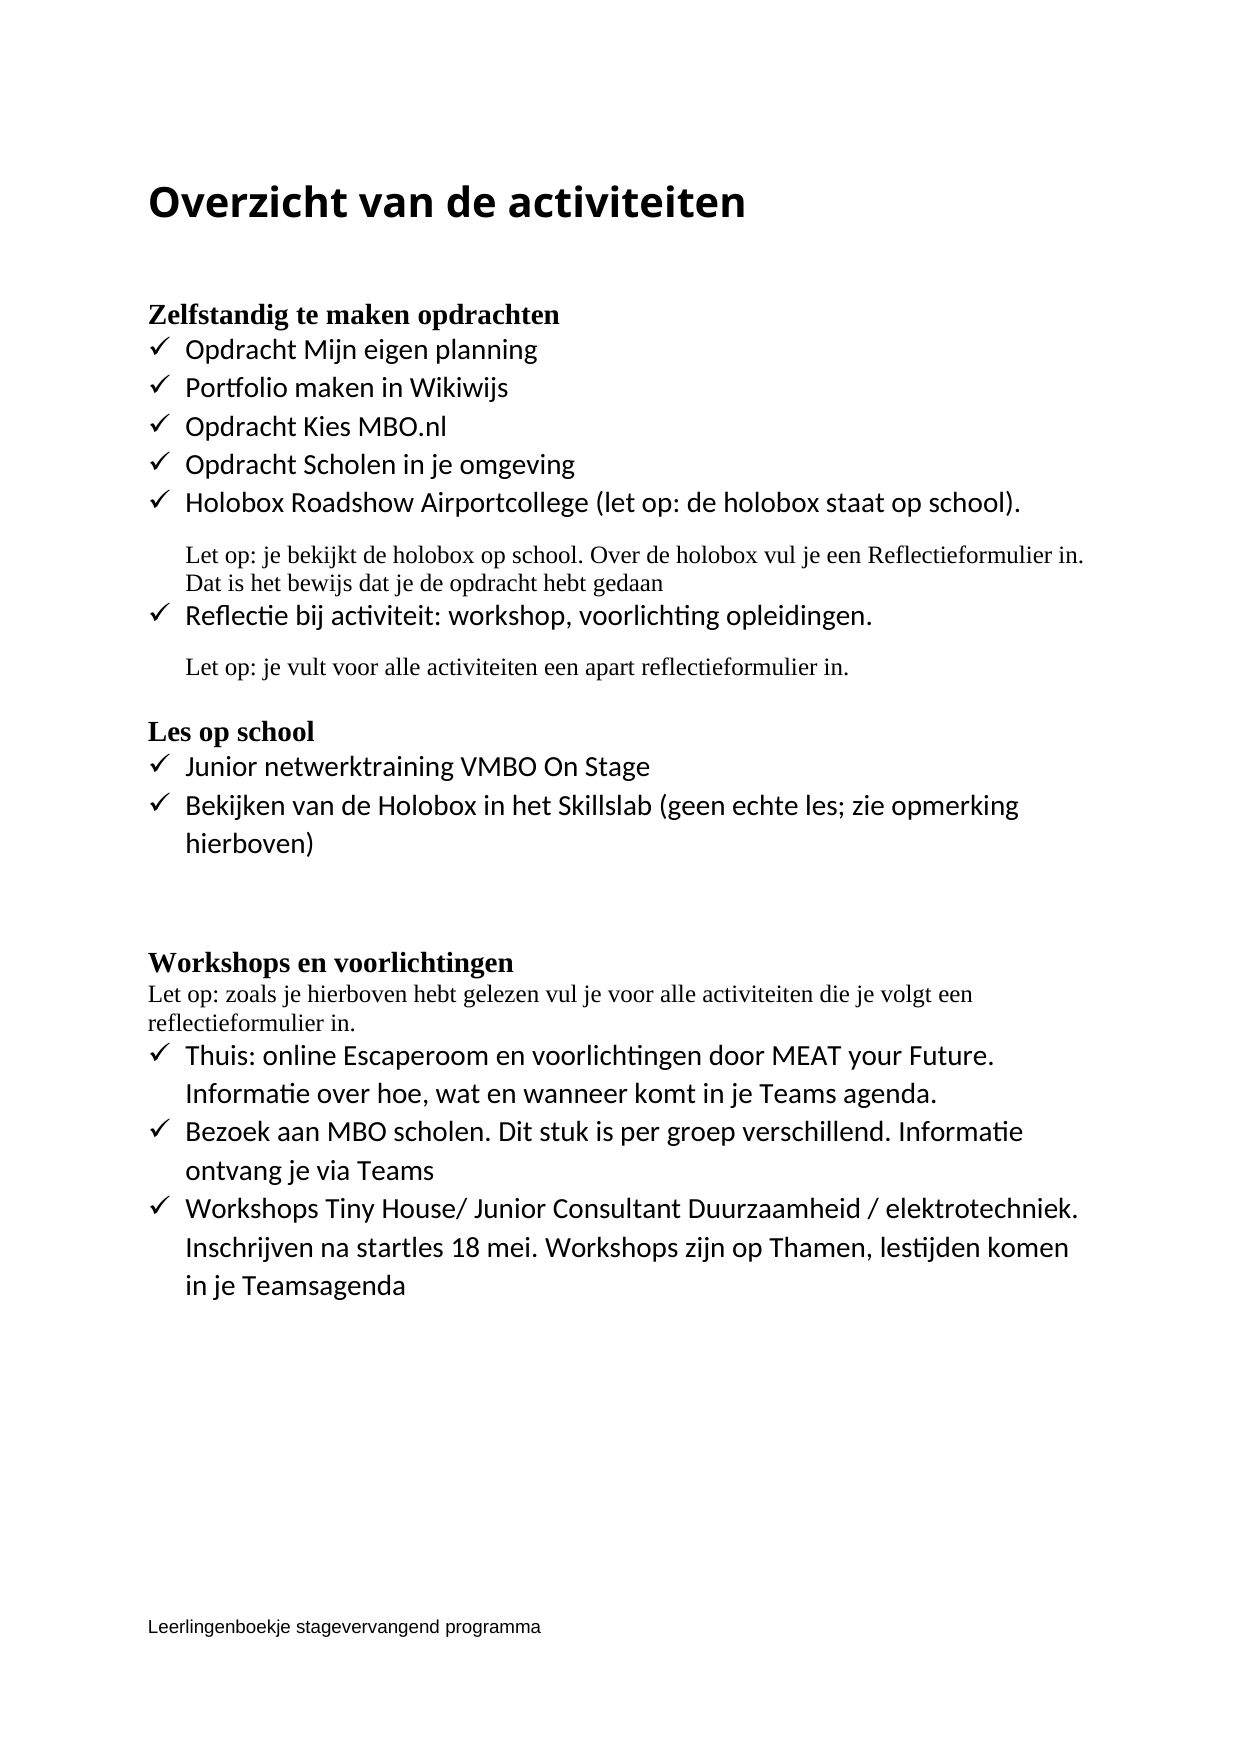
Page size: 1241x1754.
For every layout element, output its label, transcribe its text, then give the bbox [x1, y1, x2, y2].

list Opdracht Mijn eigen planning [148, 331, 1093, 366]
list Workshops Tiny House/ Junior Consultant Duurzaamheid / elektrotechniek. Inschrijven na startles 18 mei. Workshops zijn op Thamen, lestijden komen in je Teamsagenda [148, 1190, 1093, 1303]
list Reflectie bij activiteit: workshop, voorlichting opleidingen. [148, 597, 1093, 633]
list Junior netwerktraining VMBO On Stage [148, 748, 1093, 784]
text Let op: je bekijkt de holobox op school. Over de holobox vul je een Reflectieformulier in. Dat is het bewijs dat je de opdracht hebt gedaan [185, 540, 1093, 597]
text Les op school [148, 714, 1093, 748]
text Zelfstandig te maken opdrachten [148, 297, 1093, 331]
list Opdracht Kies MBO.nl [148, 408, 1093, 443]
list Bezoek aan MBO scholen. Dit stuk is per groep verschillend. Informatie ontvang je via Teams [148, 1113, 1093, 1187]
text Let op: je vult voor alle activiteiten een apart reflectieformulier in. [185, 652, 1093, 681]
text Let op: zoals je hierboven hebt gelezen vul je voor alle activiteiten die je volgt een reflectieformulier in. [148, 979, 1093, 1037]
text Workshops en voorlichtingen [148, 946, 1093, 979]
subtitle Overzicht van de activiteiten [148, 173, 1093, 229]
list Holobox Roadshow Airportcollege (let op: de holobox staat op school). [148, 484, 1093, 520]
list Portfolio maken in Wikiwijs [148, 369, 1093, 405]
list Bekijken van de Holobox in het Skillslab (geen echte les; zie opmerking hierboven) [148, 787, 1093, 861]
list Thuis: online Escaperoom en voorlichtingen door MEAT your Future. Informatie over hoe, wat en wanneer komt in je Teams agenda. [148, 1037, 1093, 1111]
list Opdracht Scholen in je omgeving [148, 446, 1093, 482]
